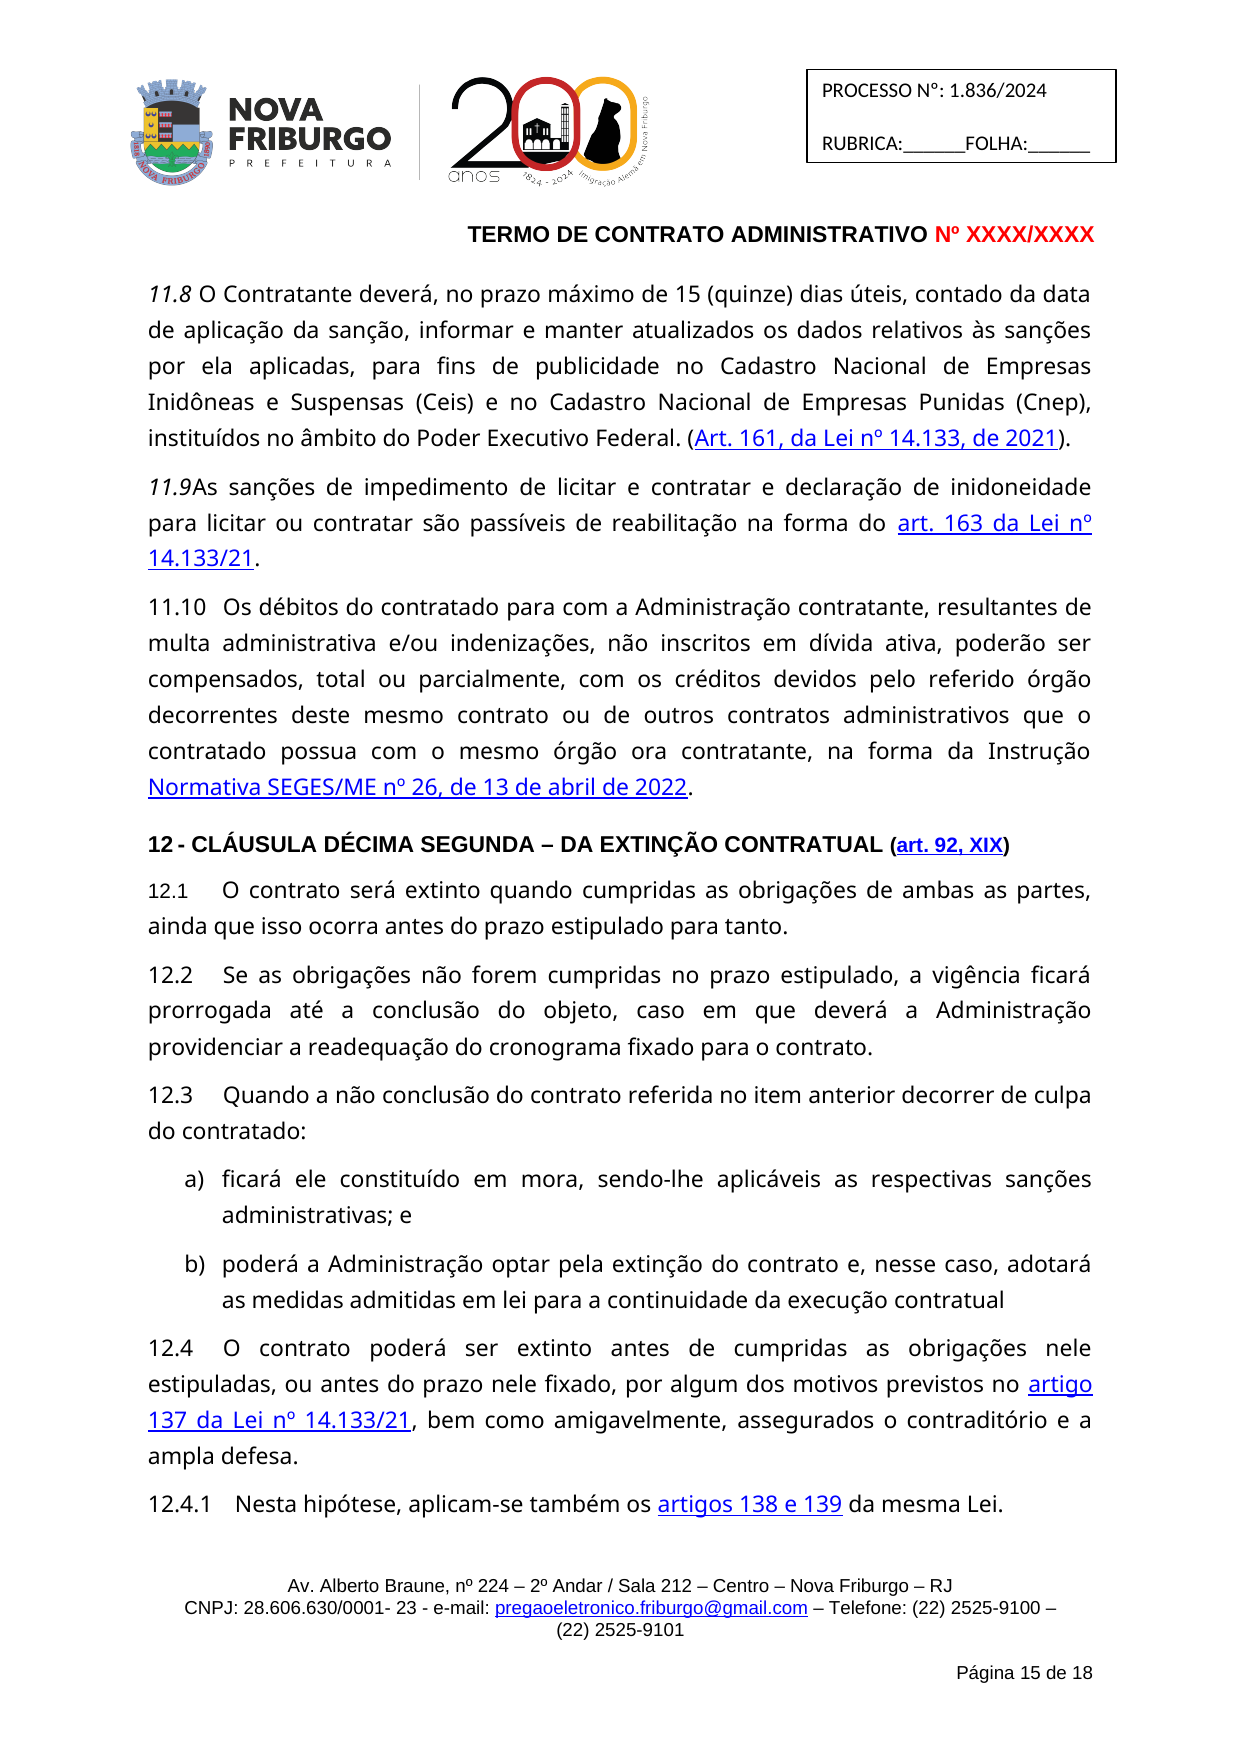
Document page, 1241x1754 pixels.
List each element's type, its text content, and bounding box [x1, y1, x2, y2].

list O Contratante deverá, no prazo máximo de 15 (quinze) dias úteis, contado da data de aplicação da sanção, informar e manter atualizados os dados relativos às sanções por ela aplicadas, para fins de publicidade no Cadastro Nacional de Empresas Inidôneas e Suspensas (Ceis) e no Cadastro Nacional de Empresas Punidas (Cnep), instituídos no âmbito do Poder Executivo Federal. (Art. 161, da Lei nº 14.133, de 2021). [148, 278, 1092, 453]
list Nesta hipótese, aplicam-se também os artigos 138 e 139 da mesma Lei. [148, 1488, 1092, 1519]
list ficará ele constituído em mora, sendo-lhe aplicáveis as respectivas sanções administrativas; e [184, 1163, 1092, 1230]
list As sanções de impedimento de licitar e contratar e declaração de inidoneidade para licitar ou contratar são passíveis de reabilitação na forma do art. 163 da Lei nº 14.133/21. [148, 471, 1092, 574]
picture [103, 44, 681, 215]
list Quando a não conclusão do contrato referida no item anterior decorrer de culpa do contratado: [148, 1079, 1092, 1146]
list O contrato poderá ser extinto antes de cumpridas as obrigações nele estipuladas, ou antes do prazo nele fixado, por algum dos motivos previstos no artigo 137 da Lei nº 14.133/21, bem como amigavelmente, assegurados o contraditório e a ampla defesa. [148, 1332, 1092, 1471]
list - CLÁUSULA DÉCIMA SEGUNDA – DA EXTINÇÃO CONTRATUAL (art. 92, XIX) [148, 831, 1092, 858]
list Os débitos do contratado para com a Administração contratante, resultantes de multa administrativa e/ou indenizações, não inscritos em dívida ativa, poderão ser compensados, total ou parcialmente, com os créditos devidos pelo referido órgão decorrentes deste mesmo contrato ou de outros contratos administrativos que o contratado possua com o mesmo órgão ora contratante, na forma da Instrução Normativa SEGES/ME nº 26, de 13 de abril de 2022. [148, 591, 1092, 802]
list Se as obrigações não forem cumpridas no prazo estipulado, a vigência ficará prorrogada até a conclusão do objeto, caso em que deverá a Administração providenciar a readequação do cronograma fixado para o contrato. [148, 958, 1092, 1062]
list O contrato será extinto quando cumpridas as obrigações de ambas as partes, ainda que isso ocorra antes do prazo estipulado para tanto. [148, 874, 1092, 941]
list poderá a Administração optar pela extinção do contrato e, nesse caso, adotará as medidas admitidas em lei para a continuidade da execução contratual [184, 1248, 1092, 1315]
